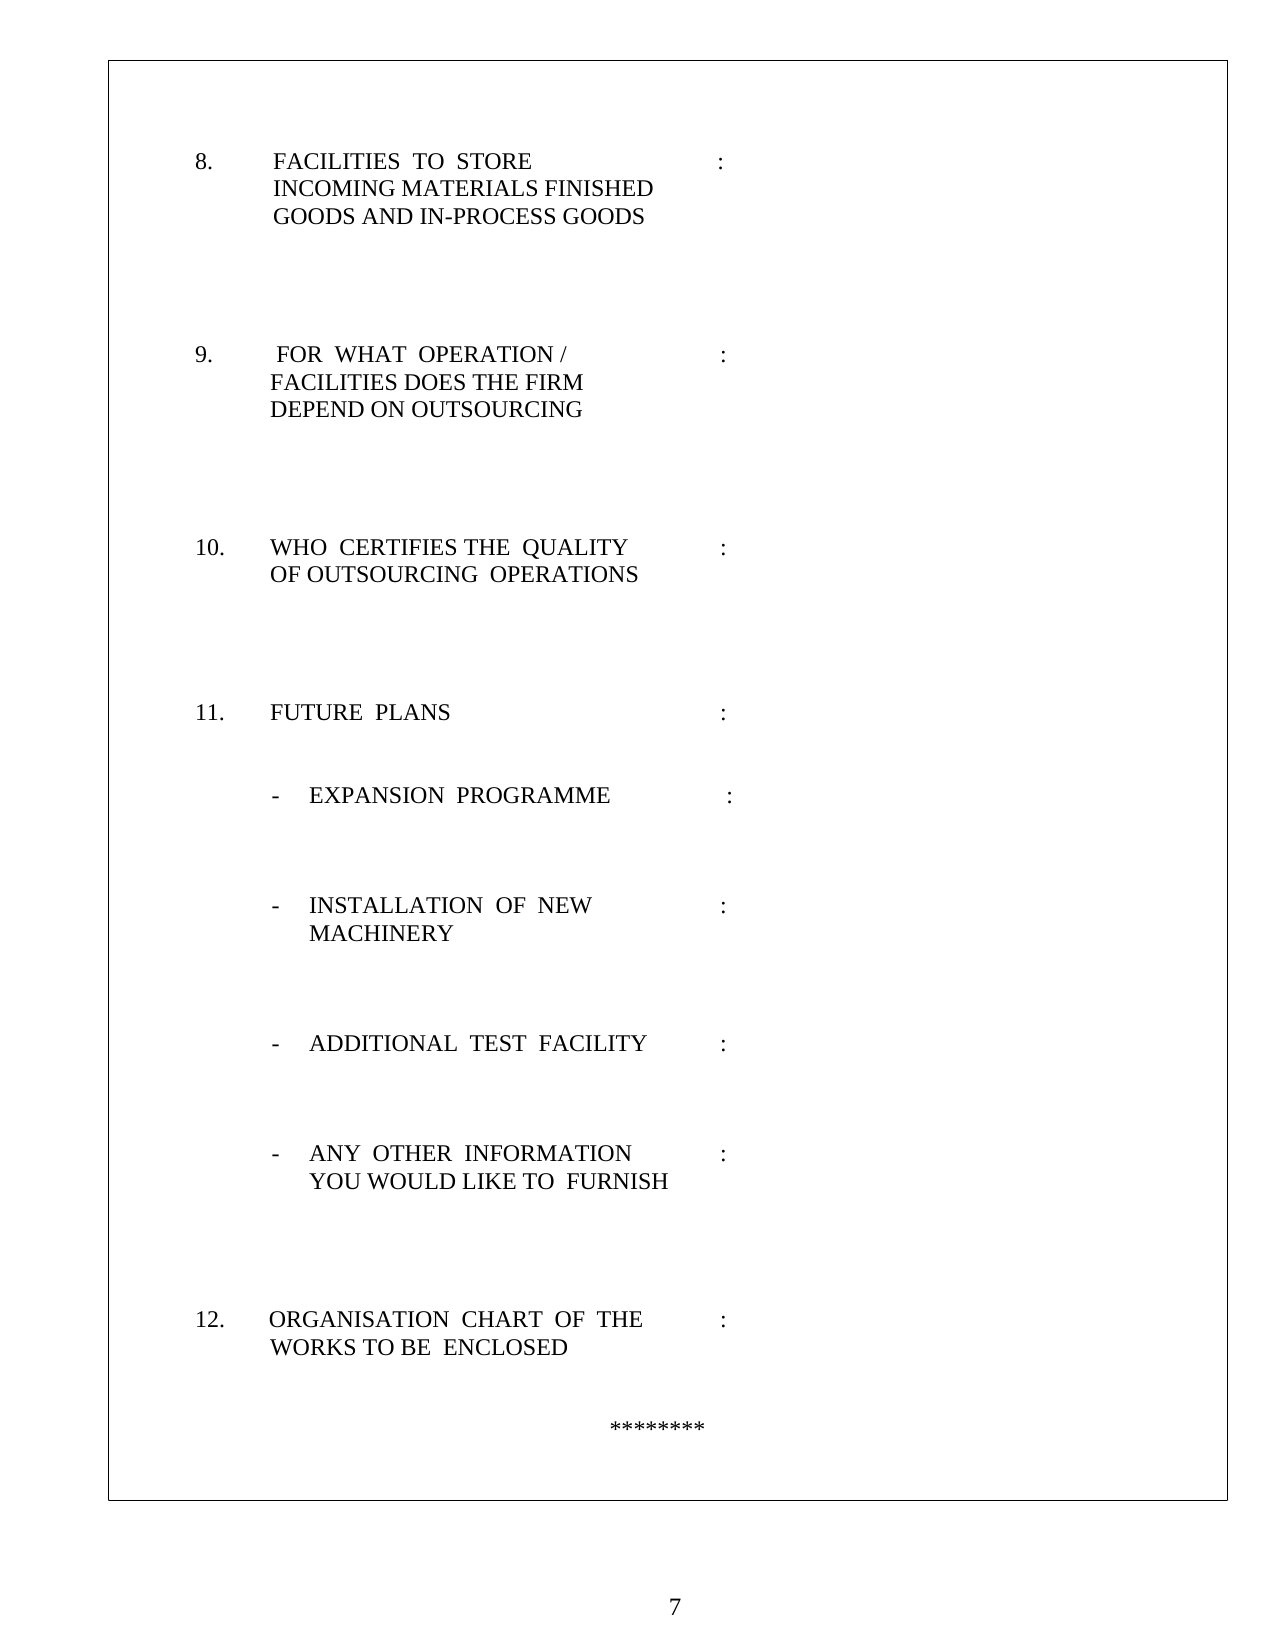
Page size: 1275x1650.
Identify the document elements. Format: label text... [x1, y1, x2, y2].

text DEPEND ON OUTSOURCING [270, 395, 1244, 423]
list ANY OTHER INFORMATION : YOU WOULD LIKE TO FURNISH [271, 1139, 727, 1195]
list FUTURE PLANS : [195, 698, 1244, 726]
list ADDITIONAL TEST FACILITY : [271, 1029, 1244, 1057]
list ORGANISATION CHART OF THE : WORKS TO BE ENCLOSED [195, 1305, 727, 1360]
list FOR WHAT OPERATION / : FACILITIES DOES THE FIRM [195, 340, 727, 395]
list FACILITIES TO STORE : INCOMING MATERIALS FINISHED GOODS AND IN-PROCESS GOODS [195, 147, 724, 229]
list WHO CERTIFIES THE QUALITY : OF OUTSOURCING OPERATIONS [195, 533, 727, 588]
list INSTALLATION OF NEW : MACHINERY [271, 891, 727, 947]
text ******** [403, 1415, 912, 1443]
list EXPANSION PROGRAMME : [271, 781, 1244, 809]
